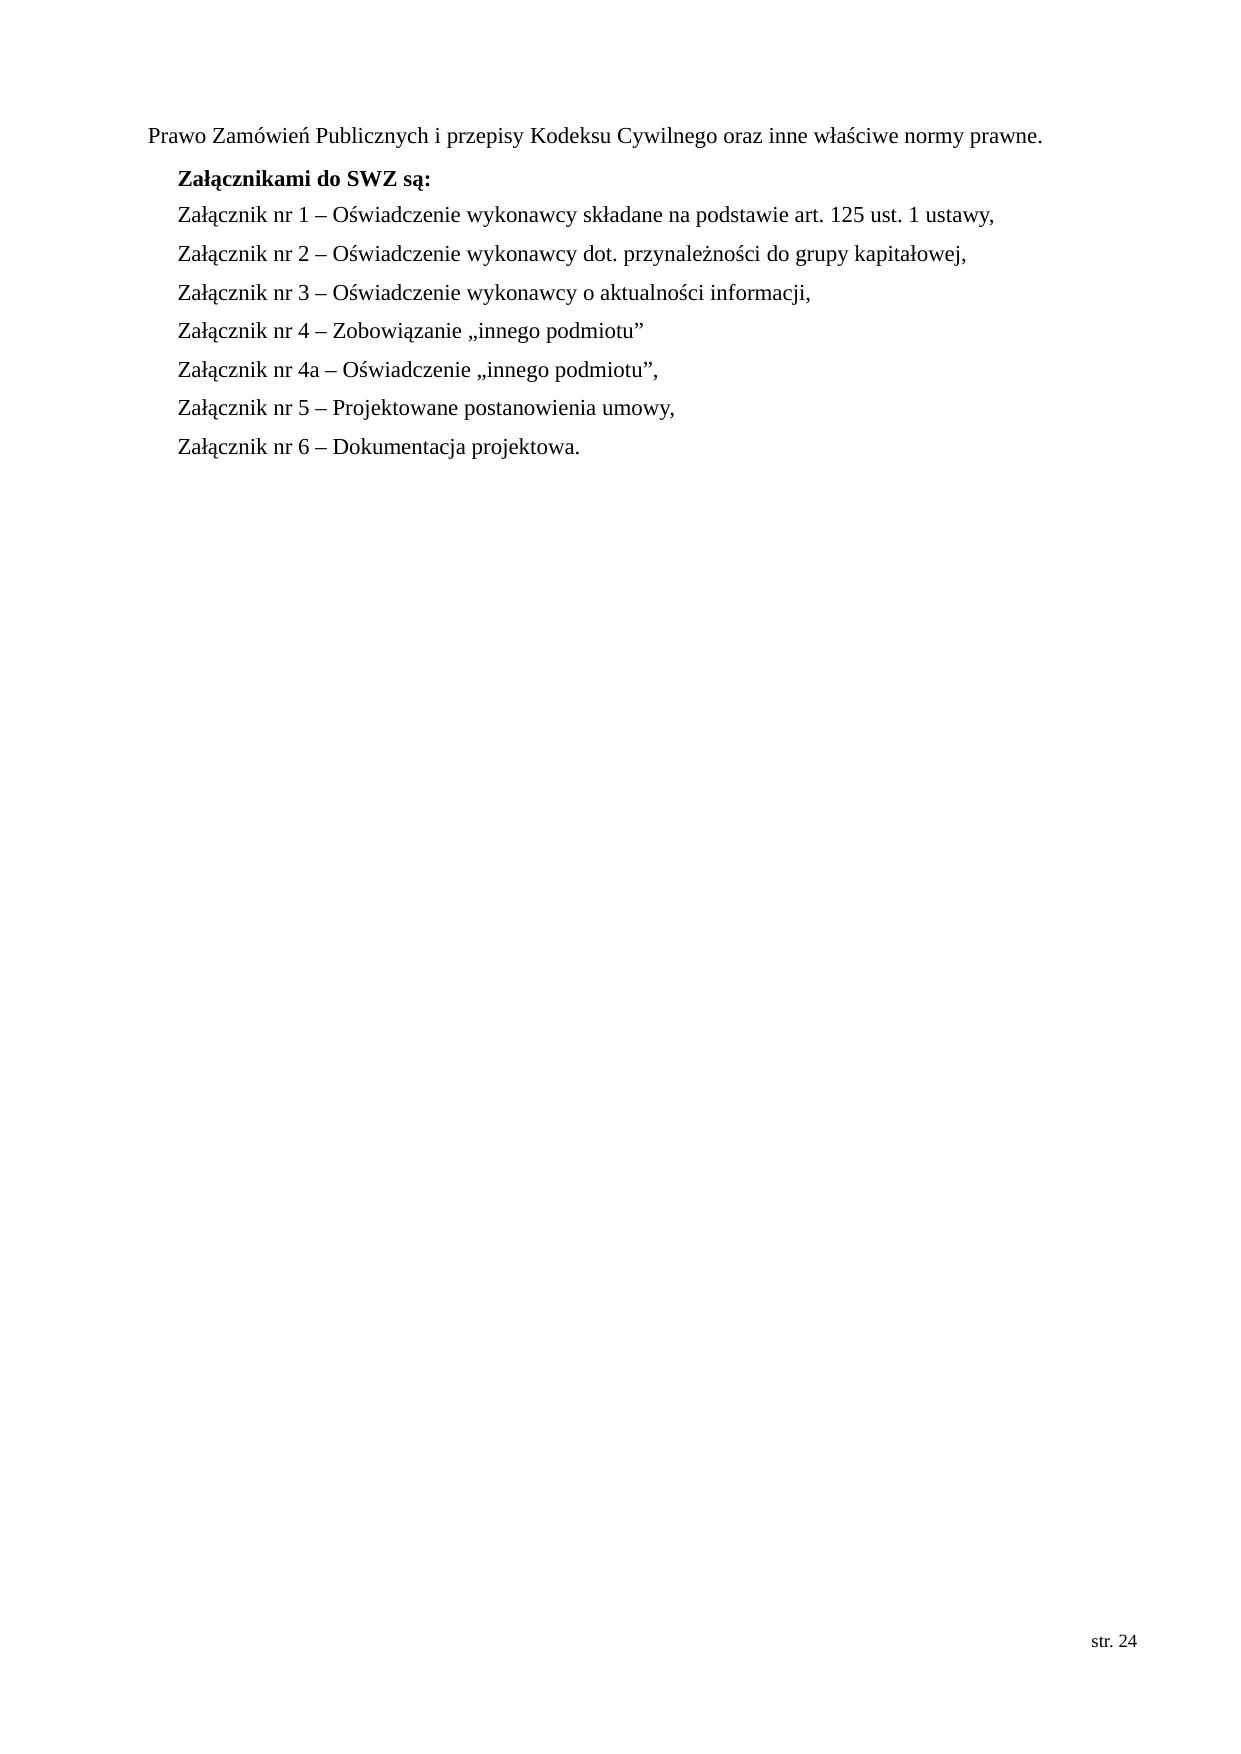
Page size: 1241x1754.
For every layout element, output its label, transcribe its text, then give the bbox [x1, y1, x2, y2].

text Załącznik nr 2 – Oświadczenie wykonawcy dot. przynależności do grupy kapitałowej, [177, 240, 1137, 266]
text Załącznik nr 6 – Dokumentacja projektowa. [177, 433, 1137, 459]
text Załącznik nr 3 – Oświadczenie wykonawcy o aktualności informacji, [177, 278, 1137, 305]
text Załącznik nr 1 – Oświadczenie wykonawcy składane na podstawie art. 125 ust. 1 ustawy, [177, 201, 1137, 228]
text Załącznikami do SWZ są: [177, 162, 1137, 193]
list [148, 118, 1137, 149]
text Załącznik nr 4 – Zobowiązanie „innego podmiotu” [177, 317, 1137, 343]
text Załącznik nr 5 – Projektowane postanowienia umowy, [177, 394, 1137, 421]
text Załącznik nr 4a – Oświadczenie „innego podmiotu”, [177, 356, 1137, 382]
